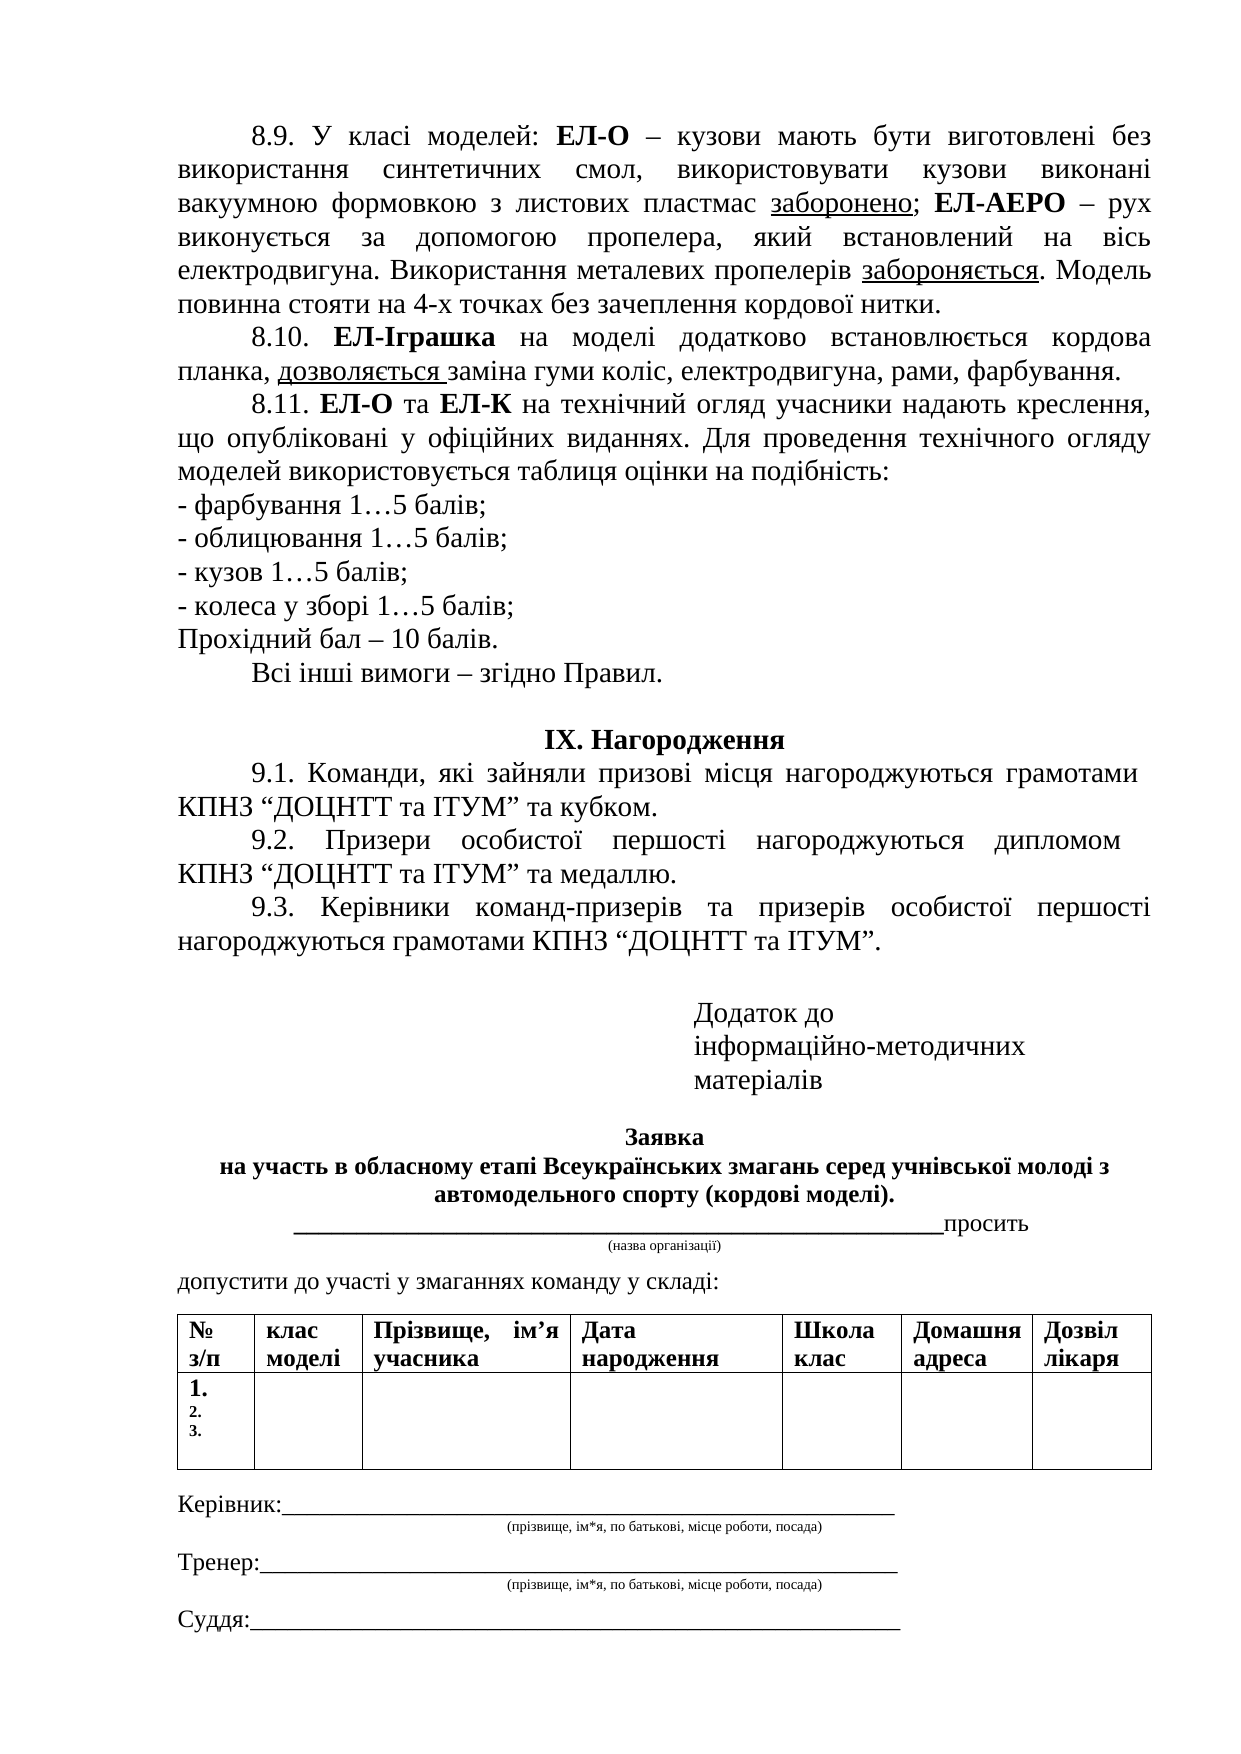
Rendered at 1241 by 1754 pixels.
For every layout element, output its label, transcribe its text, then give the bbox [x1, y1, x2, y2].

table_cell [1033, 1373, 1151, 1469]
text (прізвище, ім*я, по батькові, місце роботи, посада) [177, 1518, 1152, 1547]
text інформаційно-методичних матеріалів [693, 1028, 1152, 1096]
text ____________________________________________________просить (назва організації) [177, 1208, 1152, 1266]
list 9.1. Команди, які зайняли призові місця нагороджуються грамотами КПНЗ “ДОЦНТТ та ІТУМ” та кубком. [177, 755, 1152, 822]
table_header Дата народження [571, 1315, 782, 1372]
list ІХ. Нагородження [177, 722, 1152, 755]
list 9.3. Керівники команд-призерів та призерів особистої першості нагороджуються грамотами КПНЗ “ДОЦНТТ та ІТУМ”. [177, 889, 1152, 957]
table_header Домашня адреса [902, 1315, 1032, 1372]
text Тренер:___________________________________________________ [177, 1547, 1152, 1576]
table_cell [255, 1373, 362, 1469]
table_header № з/п [178, 1315, 254, 1372]
table_cell [783, 1373, 901, 1469]
list - кузов 1…5 балів; [177, 554, 1152, 588]
table_cell [902, 1373, 1032, 1469]
list 9.2. Призери особистої першості нагороджуються дипломом КПНЗ “ДОЦНТТ та ІТУМ” та медаллю. [177, 822, 1152, 889]
text Додаток до [620, 995, 1152, 1028]
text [177, 1576, 1152, 1604]
text Суддя:____________________________________________________ [177, 1604, 1152, 1633]
table_header Прізвище, ім’я учасника [363, 1315, 570, 1372]
list 8.10. ЕЛ-Іграшка на моделі додатково встановлюється кордова планка, дозволяється заміна гуми коліс, електродвигуна, рами, фарбування. [177, 319, 1152, 386]
table_header клас моделі [255, 1315, 362, 1372]
list Прохідний бал – 10 балів. [177, 621, 1152, 655]
table_header Дозвіл лікаря [1033, 1315, 1151, 1372]
table_cell [363, 1373, 570, 1469]
text Заявка [177, 1122, 1152, 1151]
list - колеса у зборі 1…5 балів; [177, 588, 1152, 621]
list Всі інші вимоги – згідно Правил. [177, 655, 1152, 688]
table_header Школа клас [783, 1315, 901, 1372]
text на участь в обласному етапі Всеукраїнських змагань серед учнівської молоді з автомодельного спорту (кордові моделі). [177, 1151, 1152, 1208]
text допустити до участі у змаганнях команду у складі: [177, 1266, 1152, 1294]
list - фарбування 1…5 балів; [177, 487, 1152, 521]
list 8.9. У класі моделей: ЕЛ-О – кузови мають бути виготовлені без використання синтетичних смол, використовувати кузови виконані вакуумною формовкою з листових пластмас заборонено; ЕЛ-АЕРО – рух виконується за допомогою пропелера, який встановлений на вісь електродвигуна. Використання металевих пропелерів забороняється. Модель повинна стояти на 4-х точках без зачеплення кордової нитки. [177, 118, 1152, 319]
table_cell [571, 1373, 782, 1469]
table_cell 1. 2. 3. [178, 1373, 254, 1469]
list - облицювання 1…5 балів; [177, 521, 1152, 554]
text Керівник:_________________________________________________ [177, 1489, 1152, 1518]
list 8.11. ЕЛ-О та ЕЛ-К на технічний огляд учасники надають креслення, що опубліковані у офіційних виданнях. Для проведення технічного огляду моделей використовується таблиця оцінки на подібність: [177, 386, 1152, 487]
